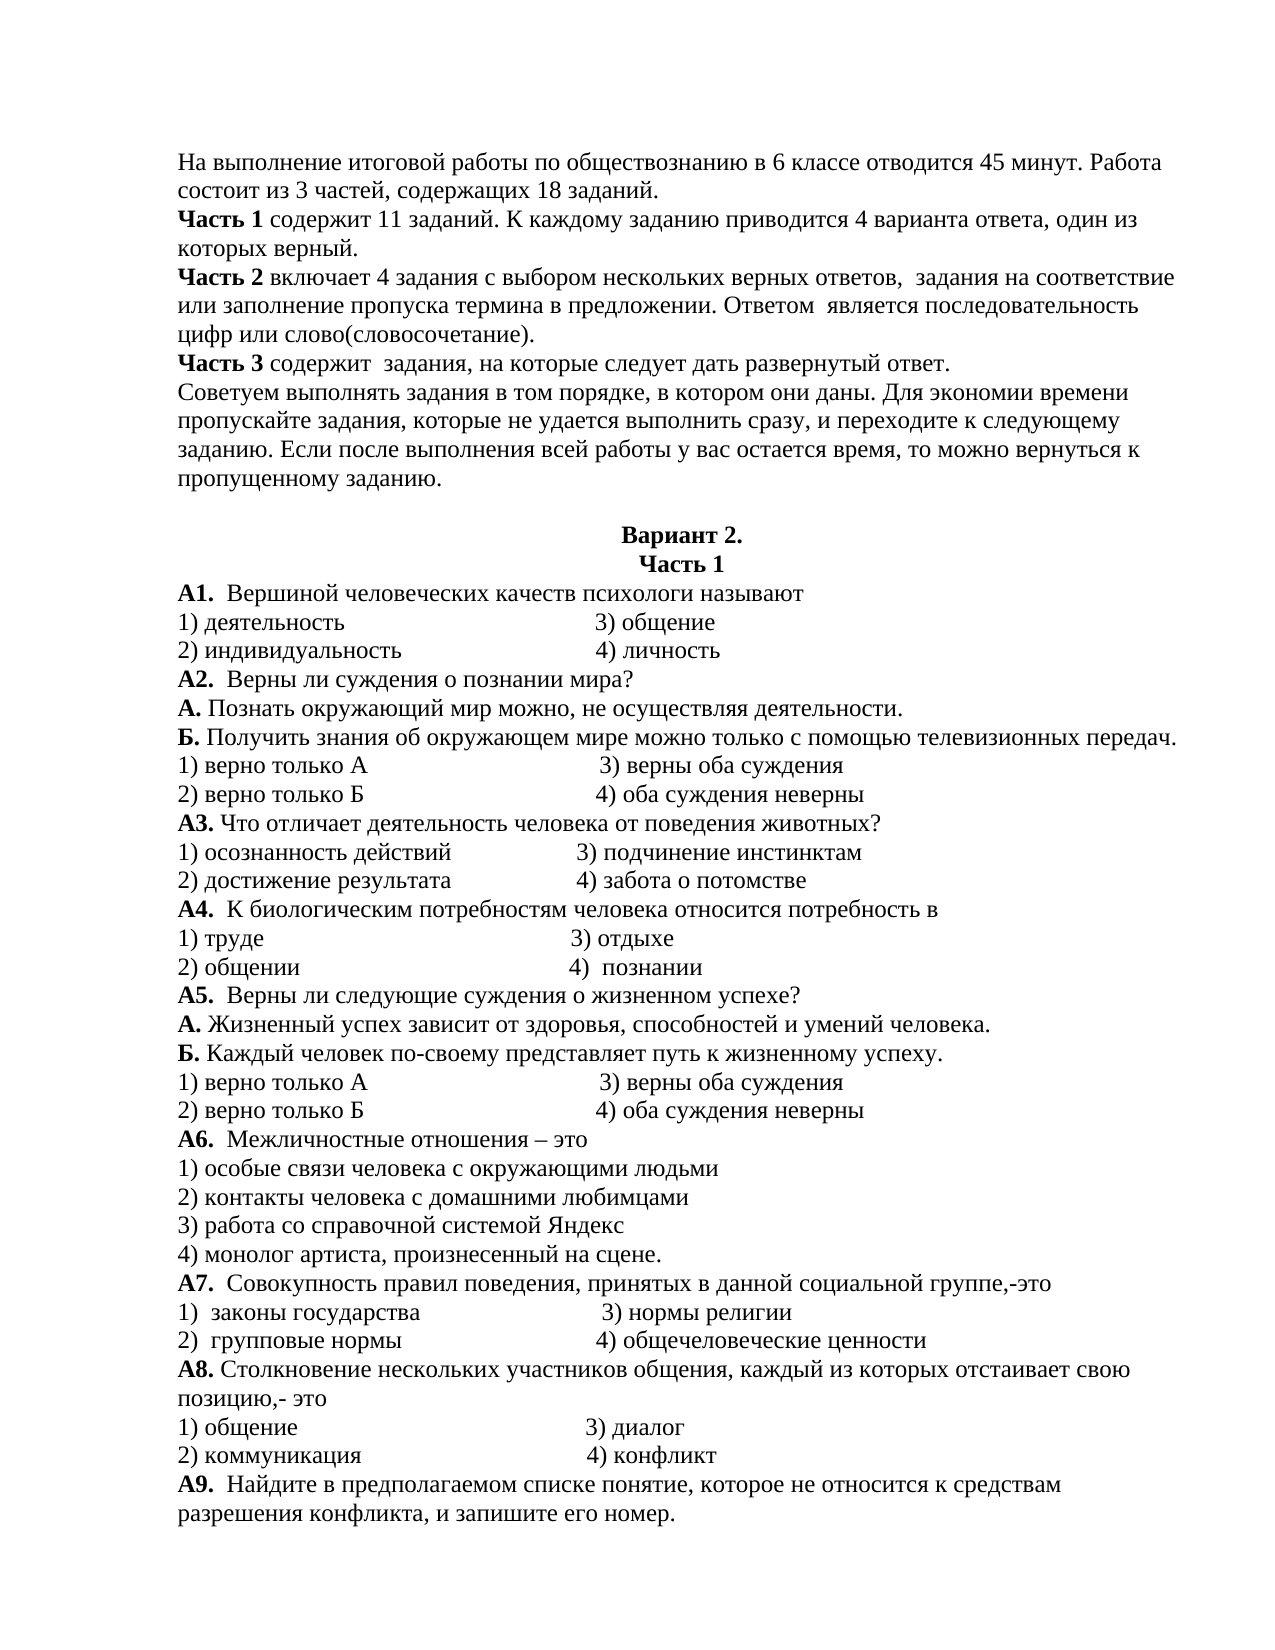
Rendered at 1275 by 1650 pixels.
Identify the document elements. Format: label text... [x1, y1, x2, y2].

text Часть 2 включает 4 задания с выбором нескольких верных ответов, задания на соответствие или заполнение пропуска термина в предложении. Ответом является последовательность цифр или слово(словосочетание). [177, 262, 1186, 348]
text 2) общении 4) познании [177, 952, 1186, 981]
text 2) верно только Б 4) оба суждения неверны [177, 1096, 1186, 1124]
text А1. Вершиной человеческих качеств психологи называют [177, 578, 1186, 607]
text Б. Каждый человек по-своему представляет путь к жизненному успеху. [177, 1038, 1186, 1067]
text 4) монолог артиста, произнесенный на сцене. [177, 1239, 1186, 1268]
text А4. К биологическим потребностям человека относится потребность в [177, 894, 1186, 923]
text А5. Верны ли следующие суждения о жизненном успехе? [177, 981, 1186, 1009]
text На выполнение итоговой работы по обществознанию в 6 классе отводится 45 минут. Работа состоит из 3 частей, содержащих 18 заданий. [177, 147, 1186, 204]
text А9. Найдите в предполагаемом списке понятие, которое не относится к средствам разрешения конфликта, и запишите его номер. [177, 1469, 1186, 1527]
text 1) верно только А 3) верны оба суждения [177, 1067, 1186, 1096]
text А2. Верны ли суждения о познании мира? [177, 664, 1186, 693]
text А7. Совокупность правил поведения, принятых в данной социальной группе,-это [177, 1268, 1186, 1297]
text А6. Межличностные отношения – это [177, 1124, 1186, 1153]
text 2) групповые нормы 4) общечеловеческие ценности [177, 1326, 1186, 1354]
text 1) особые связи человека с окружающими людьми [177, 1153, 1186, 1182]
text 2) верно только Б 4) оба суждения неверны [177, 779, 1186, 808]
text 2) индивидуальность 4) личность [177, 636, 1186, 664]
text Вариант 2. [177, 521, 1186, 549]
text 1) осознанность действий 3) подчинение инстинктам [177, 837, 1186, 866]
text 2) контакты человека с домашними любимцами [177, 1182, 1186, 1211]
text 1) верно только А 3) верны оба суждения [177, 751, 1186, 779]
text 2) достижение результата 4) забота о потомстве [177, 866, 1186, 894]
text Б. Получить знания об окружающем мире можно только с помощью телевизионных передач. [177, 722, 1186, 751]
text А. Жизненный успех зависит от здоровья, способностей и умений человека. [177, 1009, 1186, 1038]
text Советуем выполнять задания в том порядке, в котором они даны. Для экономии времени пропускайте задания, которые не удается выполнить сразу, и переходите к следующему заданию. Если после выполнения всей работы у вас остается время, то можно вернуться к пропущенному заданию. [177, 377, 1186, 492]
text 1) труде 3) отдыхе [177, 923, 1186, 952]
text 1) законы государства 3) нормы религии [177, 1297, 1186, 1326]
text 2) коммуникация 4) конфликт [177, 1441, 1186, 1469]
text 1) общение 3) диалог [177, 1412, 1186, 1441]
text 3) работа со справочной системой Яндекс [177, 1211, 1186, 1239]
text 1) деятельность 3) общение [177, 607, 1186, 636]
text Часть 3 содержит задания, на которые следует дать развернутый ответ. [177, 348, 1186, 377]
text А8. Столкновение нескольких участников общения, каждый из которых отстаивает свою позицию,- это [177, 1354, 1186, 1412]
text А. Познать окружающий мир можно, не осуществляя деятельности. [177, 693, 1186, 722]
text Часть 1 [177, 549, 1186, 578]
text Часть 1 содержит 11 заданий. К каждому заданию приводится 4 варианта ответа, один из которых верный. [177, 204, 1186, 262]
text А3. Что отличает деятельность человека от поведения животных? [177, 808, 1186, 837]
